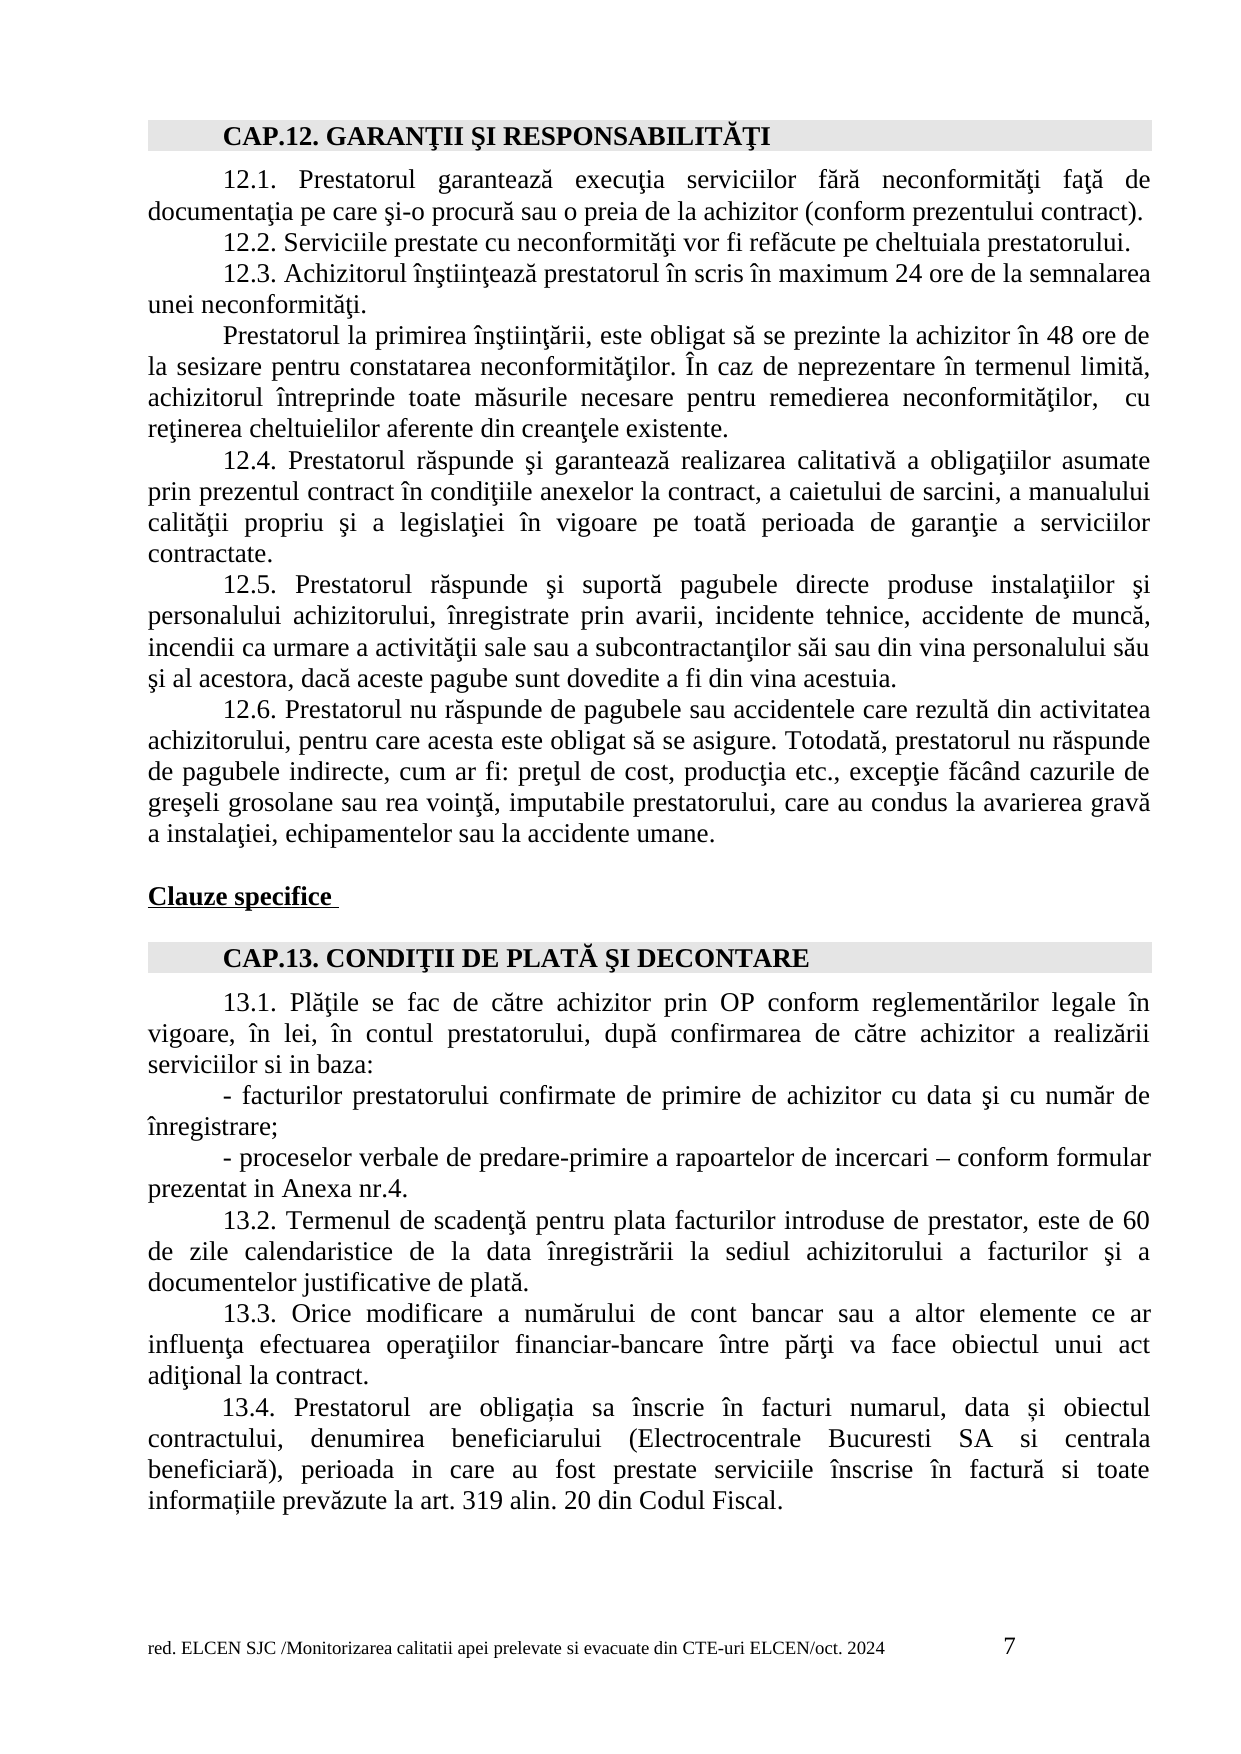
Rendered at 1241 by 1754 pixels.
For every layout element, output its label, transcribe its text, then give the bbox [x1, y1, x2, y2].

text - facturilor prestatorului confirmate de primire de achizitor cu data şi cu număr de înregistrare; [148, 1079, 1152, 1141]
text 13.1. Plăţile se fac de către achizitor prin OP conform reglementărilor legale în vigoare, în lei, în contul prestatorului, după confirmarea de către achizitor a realizării serviciilor si in baza: [148, 986, 1152, 1079]
subtitle CAP.13. CONDIŢII DE PLATĂ ŞI DECONTARE [148, 942, 1152, 973]
subtitle CAP.12. GARANŢII ŞI RESPONSABILITĂŢI [148, 120, 1152, 151]
text Prestatorul la primirea înştiinţării, este obligat să se prezinte la achizitor în 48 ore de la sesizare pentru constatarea neconformităţilor. În caz de neprezentare în termenul limită, achizitorul întreprinde toate măsurile necesare pentru remedierea neconformităţilor, cu reţinerea cheltuielilor aferente din creanţele existente. [148, 319, 1152, 444]
text 12.4. Prestatorul răspunde şi garantează realizarea calitativă a obligaţiilor asumate prin prezentul contract în condiţiile anexelor la contract, a caietului de sarcini, a manualului calităţii propriu şi a legislaţiei în vigoare pe toată perioada de garanţie a serviciilor contractate. [148, 444, 1152, 568]
text 12.3. Achizitorul înştiinţează prestatorul în scris în maximum 24 ore de la semnalarea unei neconformităţi. [148, 257, 1152, 319]
text 13.4. Prestatorul are obligația sa înscrie în facturi numarul, data și obiectul contractului, denumirea beneficiarului (Electrocentrale Bucuresti SA si centrala beneficiară), perioada in care au fost prestate serviciile înscrise în factură si toate informațiile prevăzute la art. 319 alin. 20 din Codul Fiscal. [148, 1391, 1152, 1515]
text - proceselor verbale de predare-primire a rapoartelor de incercari – conform formular prezentat in Anexa nr.4. [148, 1141, 1152, 1204]
text 12.6. Prestatorul nu răspunde de pagubele sau accidentele care rezultă din activitatea achizitorului, pentru care acesta este obligat să se asigure. Totodată, prestatorul nu răspunde de pagubele indirecte, cum ar fi: preţul de cost, producţia etc., excepţie făcând cazurile de greşeli grosolane sau rea voinţă, imputabile prestatorului, care au condus la avarierea gravă a instalaţiei, echipamentelor sau la accidente umane. [148, 693, 1152, 849]
text Clauze specifice [148, 880, 1152, 911]
text 13.2. Termenul de scadenţă pentru plata facturilor introduse de prestator, este de 60 de zile calendaristice de la data înregistrării la sediul achizitorului a facturilor şi a documentelor justificative de plată. [148, 1204, 1152, 1297]
text 12.2. Serviciile prestate cu neconformităţi vor fi refăcute pe cheltuiala prestatorului. [148, 226, 1152, 257]
text 13.3. Orice modificare a numărului de cont bancar sau a altor elemente ce ar influenţa efectuarea operaţiilor financiar-bancare între părţi va face obiectul unui act adiţional la contract. [148, 1297, 1152, 1391]
text 12.5. Prestatorul răspunde şi suportă pagubele directe produse instalaţiilor şi personalului achizitorului, înregistrate prin avarii, incidente tehnice, accidente de muncă, incendii ca urmare a activităţii sale sau a subcontractanţilor săi sau din vina personalului său şi al acestora, dacă aceste pagube sunt dovedite a fi din vina acestuia. [148, 568, 1152, 693]
text 12.1. Prestatorul garantează execuţia serviciilor fără neconformităţi faţă de documentaţia pe care şi-o procură sau o preia de la achizitor (conform prezentului contract). [148, 163, 1152, 226]
